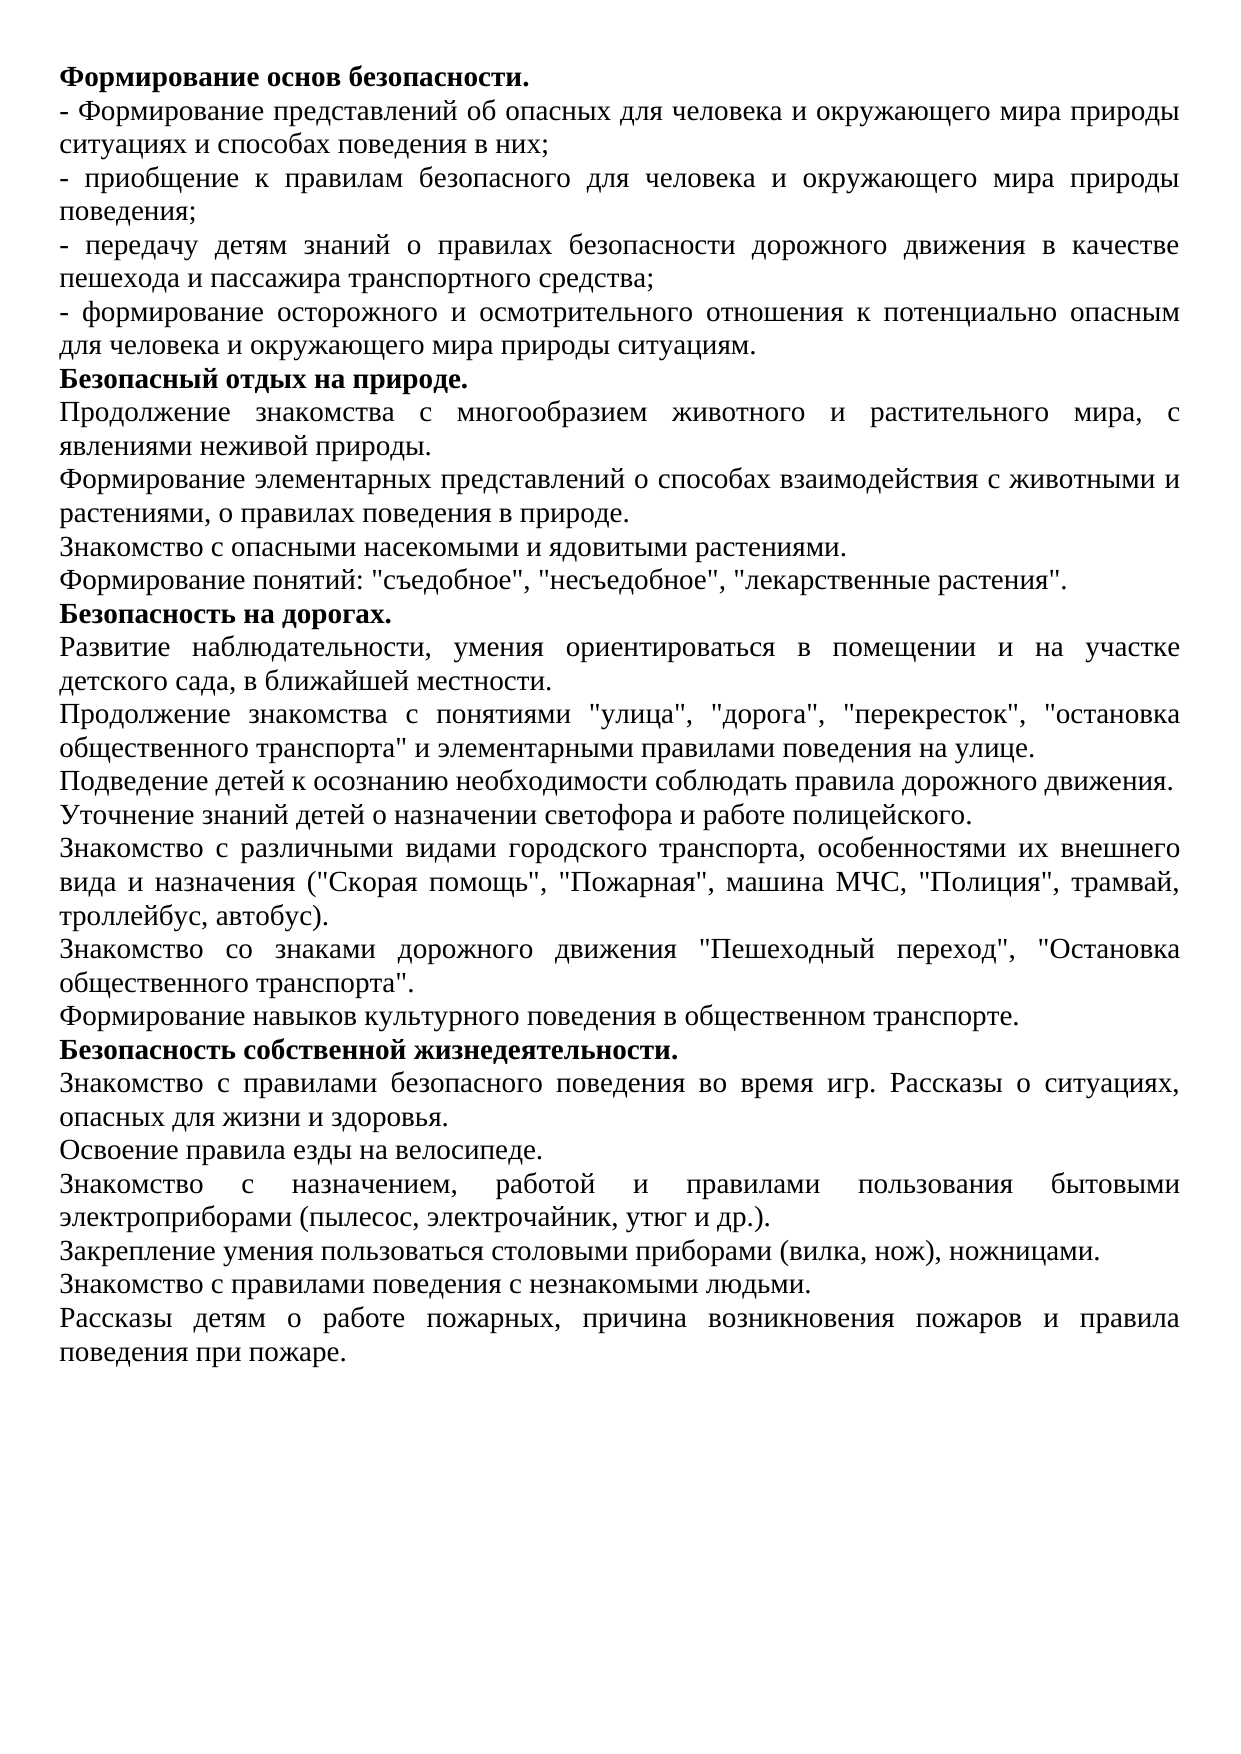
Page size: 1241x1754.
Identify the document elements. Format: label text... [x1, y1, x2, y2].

text Знакомство с опасными насекомыми и ядовитыми растениями. [59, 529, 1181, 562]
text Закрепление умения пользоваться столовыми приборами (вилка, нож), ножницами. [59, 1233, 1181, 1267]
text Освоение правила езды на велосипеде. [59, 1132, 1181, 1166]
text Продолжение знакомства с понятиями "улица", "дорога", "перекресток", "остановка общественного транспорта" и элементарными правилами поведения на улице. [59, 696, 1181, 763]
text Знакомство со знаками дорожного движения "Пешеходный переход", "Остановка общественного транспорта". [59, 931, 1181, 998]
text Продолжение знакомства с многообразием животного и растительного мира, с явлениями неживой природы. [59, 394, 1181, 462]
text Формирование основ безопасности. [59, 59, 1181, 93]
text Подведение детей к осознанию необходимости соблюдать правила дорожного движения. [59, 763, 1181, 797]
text Безопасность собственной жизнедеятельности. [59, 1032, 1181, 1065]
text Рассказы детям о работе пожарных, причина возникновения пожаров и правила поведения при пожаре. [59, 1300, 1181, 1367]
text Формирование понятий: "съедобное", "несъедобное", "лекарственные растения". [59, 562, 1181, 596]
text - Формирование представлений об опасных для человека и окружающего мира природы ситуациях и способах поведения в них; [59, 93, 1181, 160]
text - передачу детям знаний о правилах безопасности дорожного движения в качестве пешехода и пассажира транспортного средства; [59, 227, 1181, 294]
text Знакомство с назначением, работой и правилами пользования бытовыми электроприборами (пылесос, электрочайник, утюг и др.). [59, 1166, 1181, 1233]
text Безопасный отдых на природе. [59, 361, 1181, 394]
text Знакомство с различными видами городского транспорта, особенностями их внешнего вида и назначения ("Скорая помощь", "Пожарная", машина МЧС, "Полиция", трамвай, троллейбус, автобус). [59, 831, 1181, 931]
text Формирование навыков культурного поведения в общественном транспорте. [59, 998, 1181, 1032]
text - формирование осторожного и осмотрительного отношения к потенциально опасным для человека и окружающего мира природы ситуациям. [59, 294, 1181, 361]
text Развитие наблюдательности, умения ориентироваться в помещении и на участке детского сада, в ближайшей местности. [59, 629, 1181, 696]
text Безопасность на дорогах. [59, 596, 1181, 629]
text Уточнение знаний детей о назначении светофора и работе полицейского. [59, 797, 1181, 831]
text - приобщение к правилам безопасного для человека и окружающего мира природы поведения; [59, 160, 1181, 227]
text Знакомство с правилами безопасного поведения во время игр. Рассказы о ситуациях, опасных для жизни и здоровья. [59, 1065, 1181, 1132]
text Формирование элементарных представлений о способах взаимодействия с животными и растениями, о правилах поведения в природе. [59, 462, 1181, 529]
text Знакомство с правилами поведения с незнакомыми людьми. [59, 1267, 1181, 1300]
